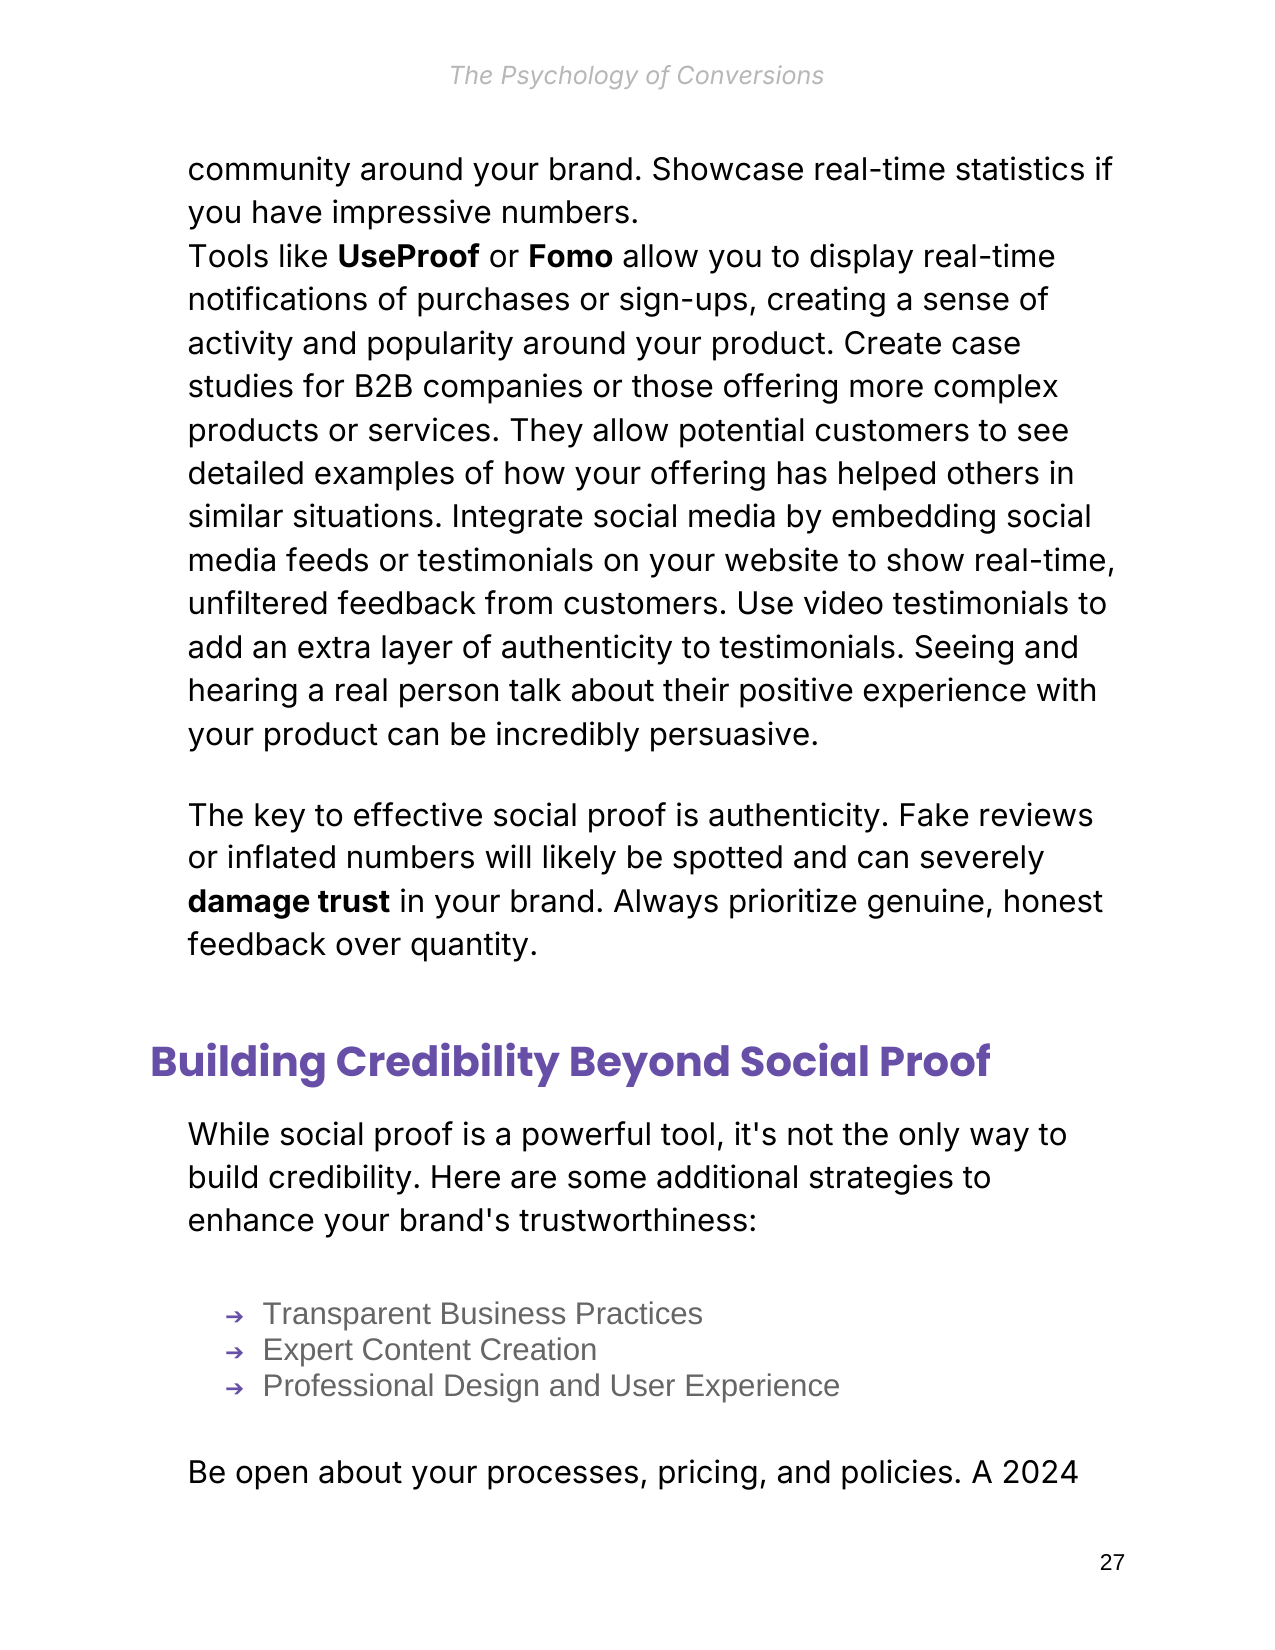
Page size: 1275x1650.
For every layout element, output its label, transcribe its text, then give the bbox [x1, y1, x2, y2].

subtitle Building Credibility Beyond Social Proof [150, 1029, 1125, 1091]
text The key to effective social proof is authenticity. Fake reviews or inflated numbers will likely be spotted and can severely damage trust in your brand. Always prioritize genuine, honest feedback over quantity. [187, 796, 1125, 962]
list Expert Content Creation [225, 1331, 1125, 1367]
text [187, 1453, 1125, 1491]
list Transparent Business Practices [225, 1295, 1125, 1331]
text While social proof is a powerful tool, it's not the only way to build credibility. Here are some additional strategies to enhance your brand's trustworthiness: [187, 1114, 1125, 1239]
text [187, 150, 1125, 231]
text Tools like UseProof or Fomo allow you to display real-time notifications of purchases or sign-ups, creating a sense of activity and popularity around your product. Create case studies for B2B companies or those offering more complex products or services. They allow potential customers to see detailed examples of how your offering has helped others in similar situations. Integrate social media by embedding social media feeds or testimonials on your website to show real-time, unfiltered feedback from customers. Use video testimonials to add an extra layer of authenticity to testimonials. Seeing and hearing a real person talk about their positive experience with your product can be incredibly persuasive. [187, 237, 1125, 752]
list Professional Design and User Experience [225, 1367, 1125, 1403]
